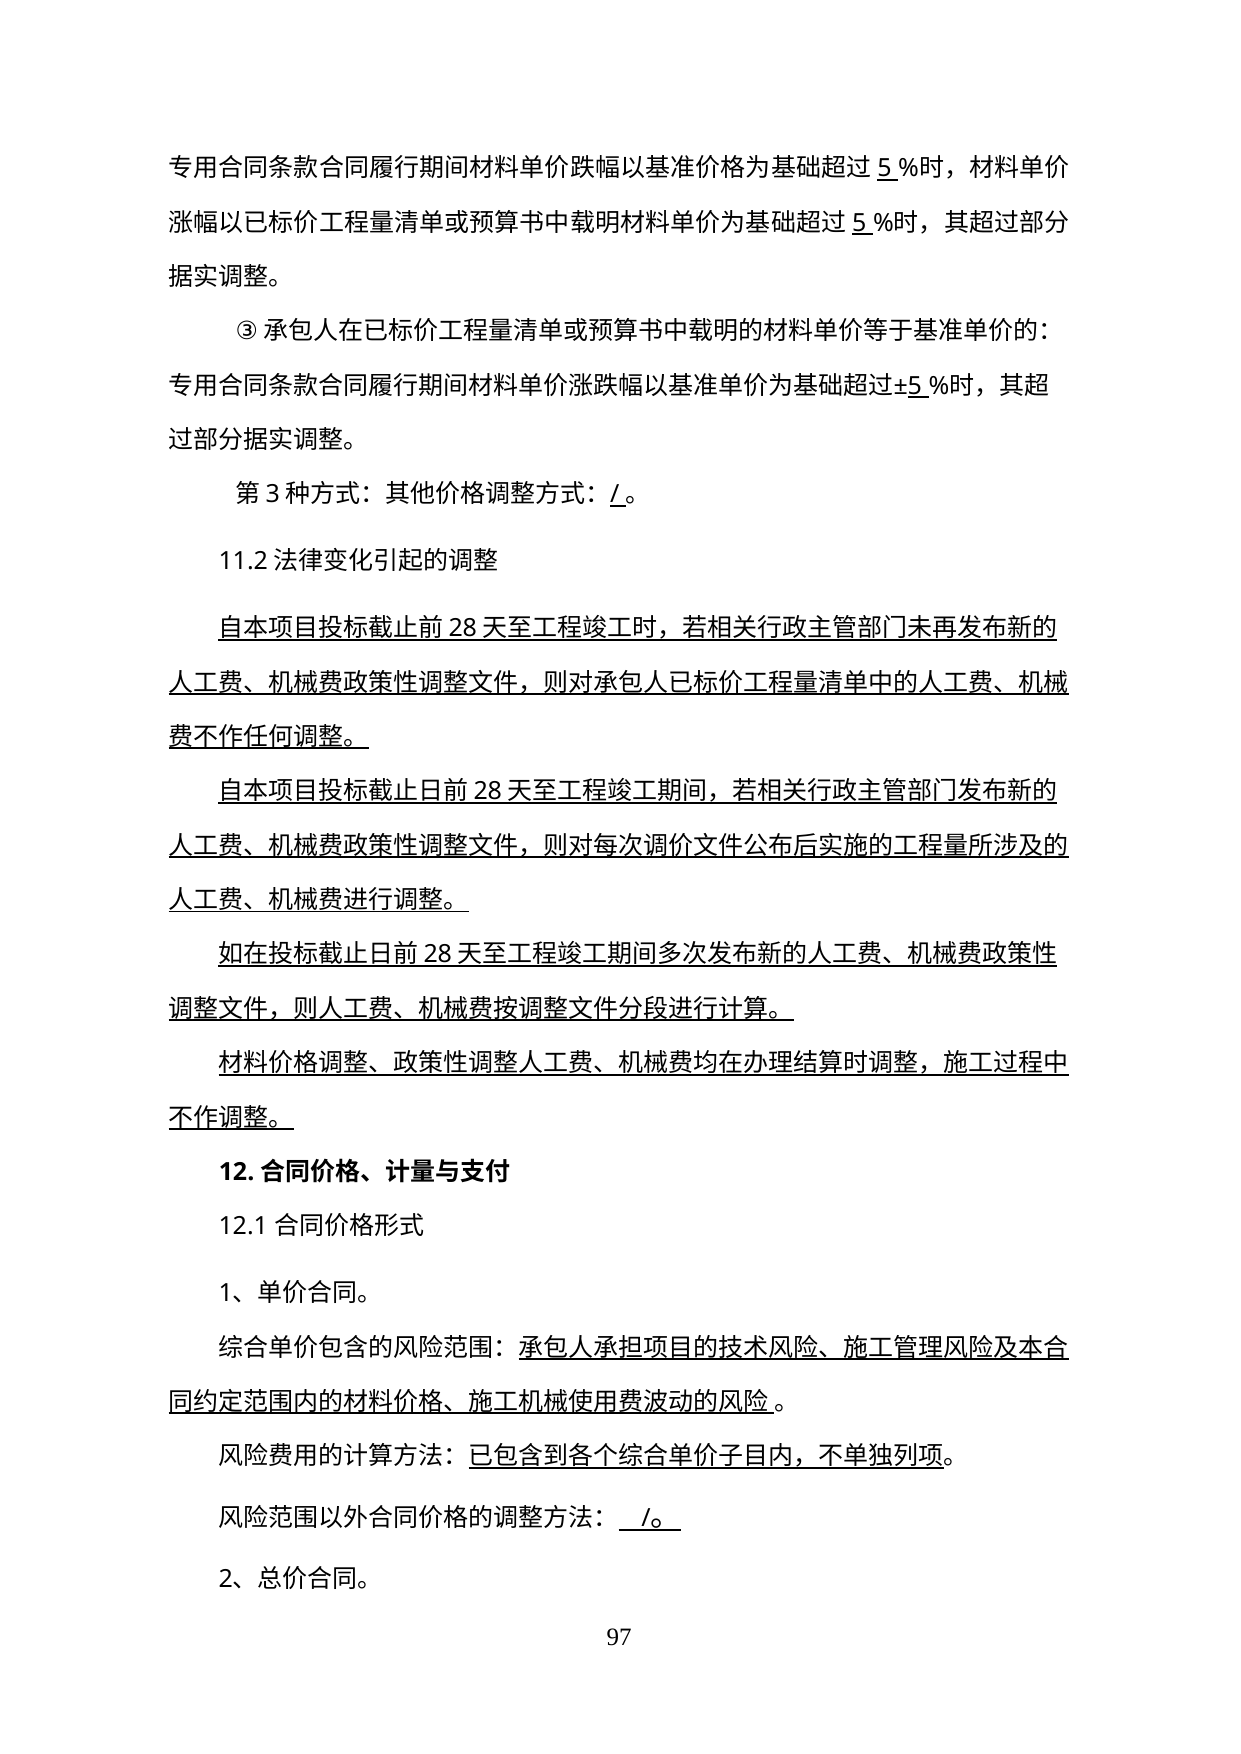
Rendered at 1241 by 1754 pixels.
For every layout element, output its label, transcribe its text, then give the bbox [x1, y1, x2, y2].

text 自本项目投标截止前28天至工程竣工时，若相关行政主管部门未再发布新的人工费、机械费政策性调整文件，则对承包人已标价工程量清单中的人工费、机械费不作任何调整。 [168, 608, 1069, 693]
text 如在投标截止日前28天至工程竣工期间多次发布新的人工费、机械费政策性调整文件，则人工费、机械费按调整文件分段进行计算。 [168, 934, 1069, 1024]
text 自本项目投标截止日前28天至工程竣工期间，若相关行政主管部门发布新的人工费、机械费政策性调整文件，则对每次调价文件公布后实施的工程量所涉及的人工费、机械费进行调整。 [168, 857, 1069, 916]
text 1、单价合同。 [168, 1273, 1069, 1309]
text 风险范围以外合同价格的调整方法： /。 [206, 1490, 1078, 1535]
text 11.2法律变化引起的调整 [168, 541, 1069, 577]
text 风险费用的计算方法：已包含到各个综合单价子目内，不单独列项。 [168, 1436, 1069, 1472]
text 12. 合同价格、计量与支付 [168, 1151, 1069, 1188]
text 自本项目投标截止日前28天至工程竣工期间，若相关行政主管部门发布新的人工费、机械费政策性调整文件，则对每次调价文件公布后实施的工程量所涉及的人工费、机械费进行调整。 [168, 771, 1069, 856]
text 材料价格调整、政策性调整人工费、机械费均在办理结算时调整，施工过程中不作调整。 [168, 1043, 1069, 1133]
text 12.1 合同价格形式 [168, 1206, 1069, 1242]
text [168, 148, 1069, 293]
text 2、总价合同。 [168, 1558, 1069, 1594]
text 自本项目投标截止前28天至工程竣工时，若相关行政主管部门未再发布新的人工费、机械费政策性调整文件，则对承包人已标价工程量清单中的人工费、机械费不作任何调整。 [168, 694, 1069, 753]
text 综合单价包含的风险范围：承包人承担项目的技术风险、施工管理风险及本合同约定范围内的材料价格、施工机械使用费波动的风险 。 [168, 1327, 1069, 1418]
text 第3种方式：其他价格调整方式：/ 。 [168, 474, 1069, 510]
text ③承包人在已标价工程量清单或预算书中载明的材料单价等于基准单价的：专用合同条款合同履行期间材料单价涨跌幅以基准单价为基础超过±5 %时，其超过部分据实调整。 [168, 311, 1069, 456]
